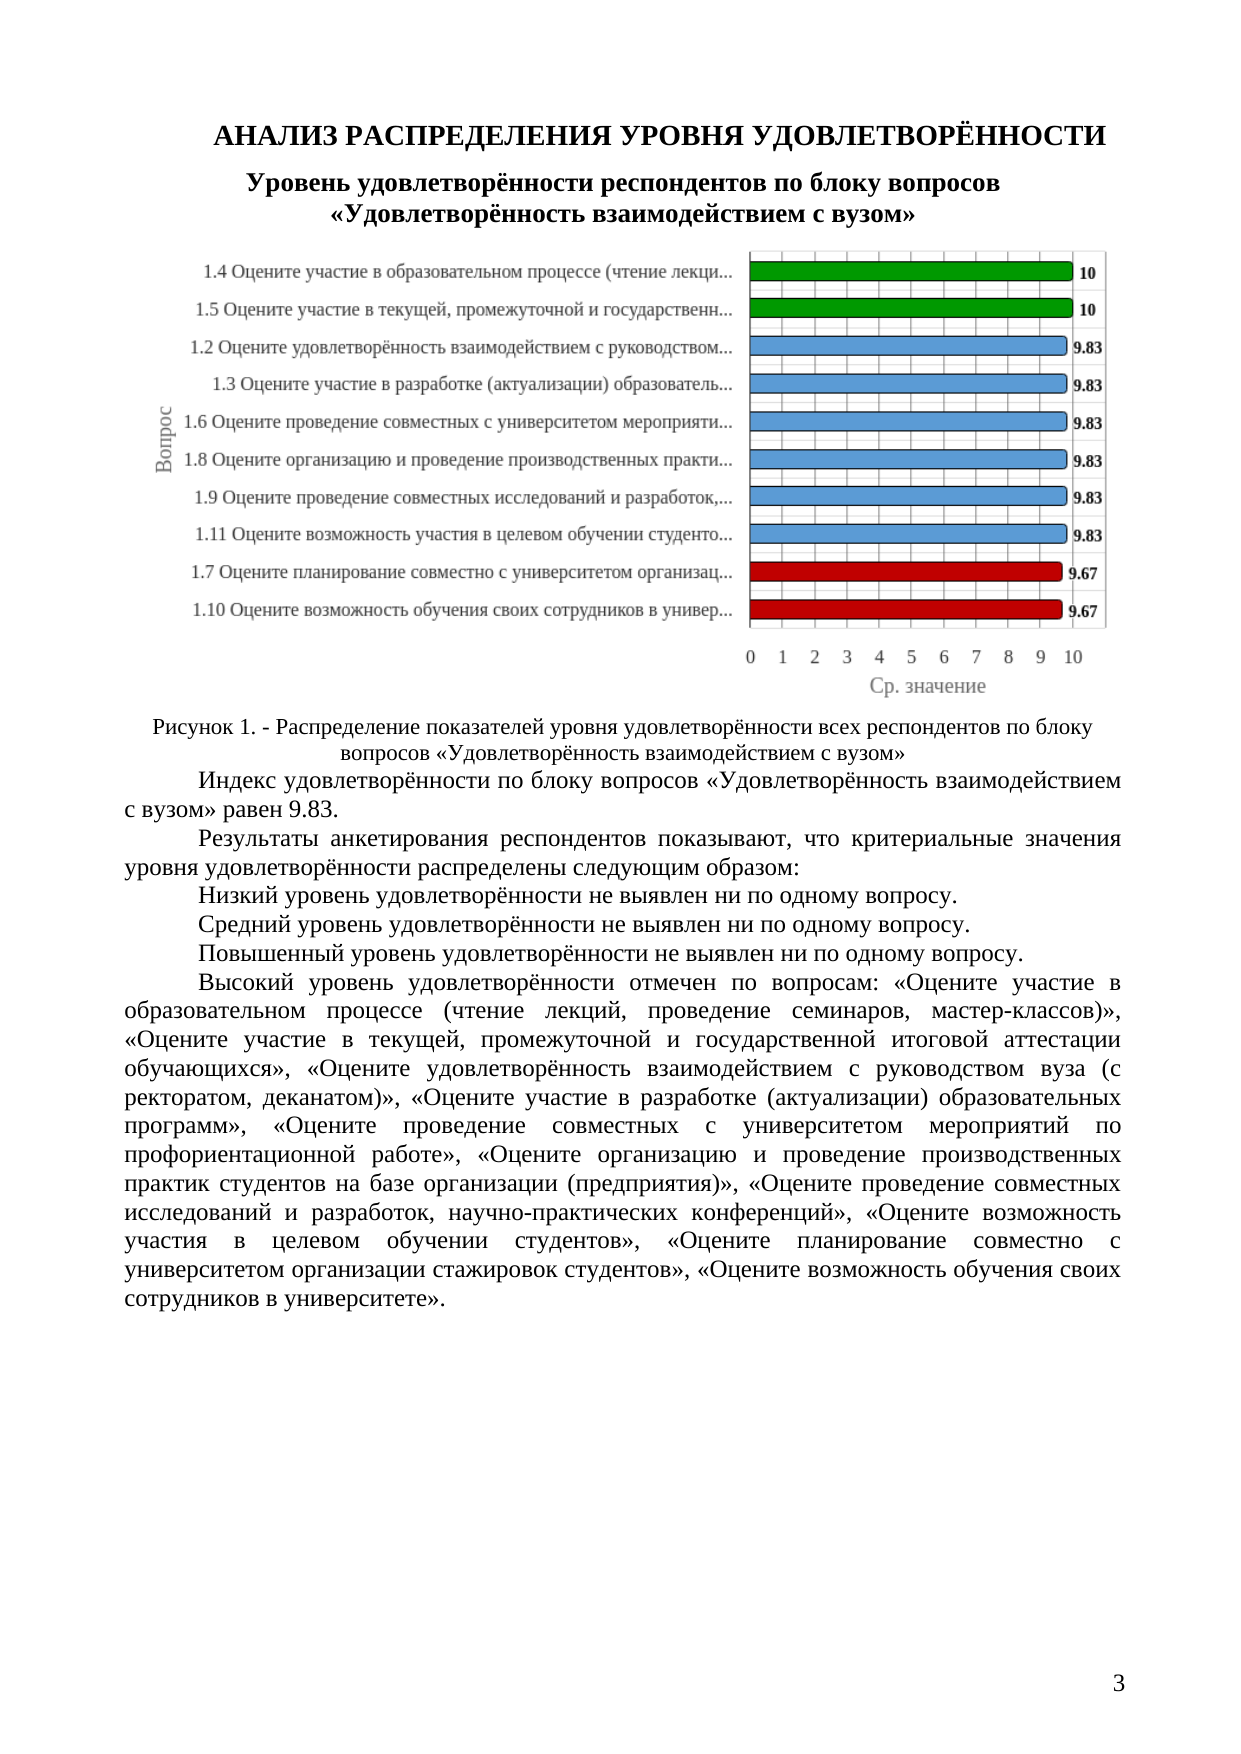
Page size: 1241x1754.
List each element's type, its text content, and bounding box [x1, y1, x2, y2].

text Повышенный уровень удовлетворённости не выявлен ни по одному вопросу. [124, 938, 1122, 967]
subtitle АНАЛИЗ РАСПРЕДЕЛЕНИЯ УРОВНЯ УДОВЛЕТВОРЁННОСТИ [124, 118, 1122, 152]
picture [124, 241, 1129, 713]
text Рисунок 1. - Распределение показателей уровня удовлетворённости всех респондентов по блоку вопросов «Удовлетворённость взаимодействием с вузом» [124, 713, 1122, 766]
text Индекс удовлетворённости по блоку вопросов «Удовлетворённость взаимодействием с вузом» равен 9.83. [124, 766, 1122, 823]
text Высокий уровень удовлетворённости отмечен по вопросам: «Оцените участие в образовательном процессе (чтение лекций, проведение семинаров, мастер-классов)», «Оцените участие в текущей, промежуточной и государственной итоговой аттестации обучающихся», «Оцените удовлетворённость взаимодействием с руководством вуза (с ректоратом, деканатом)», «Оцените участие в разработке (актуализации) образовательных программ», «Оцените проведение совместных с университетом мероприятий по профориентационной работе», «Оцените организацию и проведение производственных практик студентов на базе организации (предприятия)», «Оцените проведение совместных исследований и разработок, научно-практических конференций», «Оцените возможность участия в целевом обучении студентов», «Оцените планирование совместно с университетом организации стажировок студентов», «Оцените возможность обучения своих сотрудников в университете». [124, 967, 1122, 1312]
text Средний уровень удовлетворённости не выявлен ни по одному вопросу. [124, 909, 1122, 938]
text Низкий уровень удовлетворённости не выявлен ни по одному вопросу. [124, 881, 1122, 909]
text Результаты анкетирования респондентов показывают, что критериальные значения уровня удовлетворённости распределены следующим образом: [124, 823, 1122, 881]
subtitle Уровень удовлетворённости респондентов по блоку вопросов «Удовлетворённость взаимодействием с вузом» [124, 166, 1122, 228]
